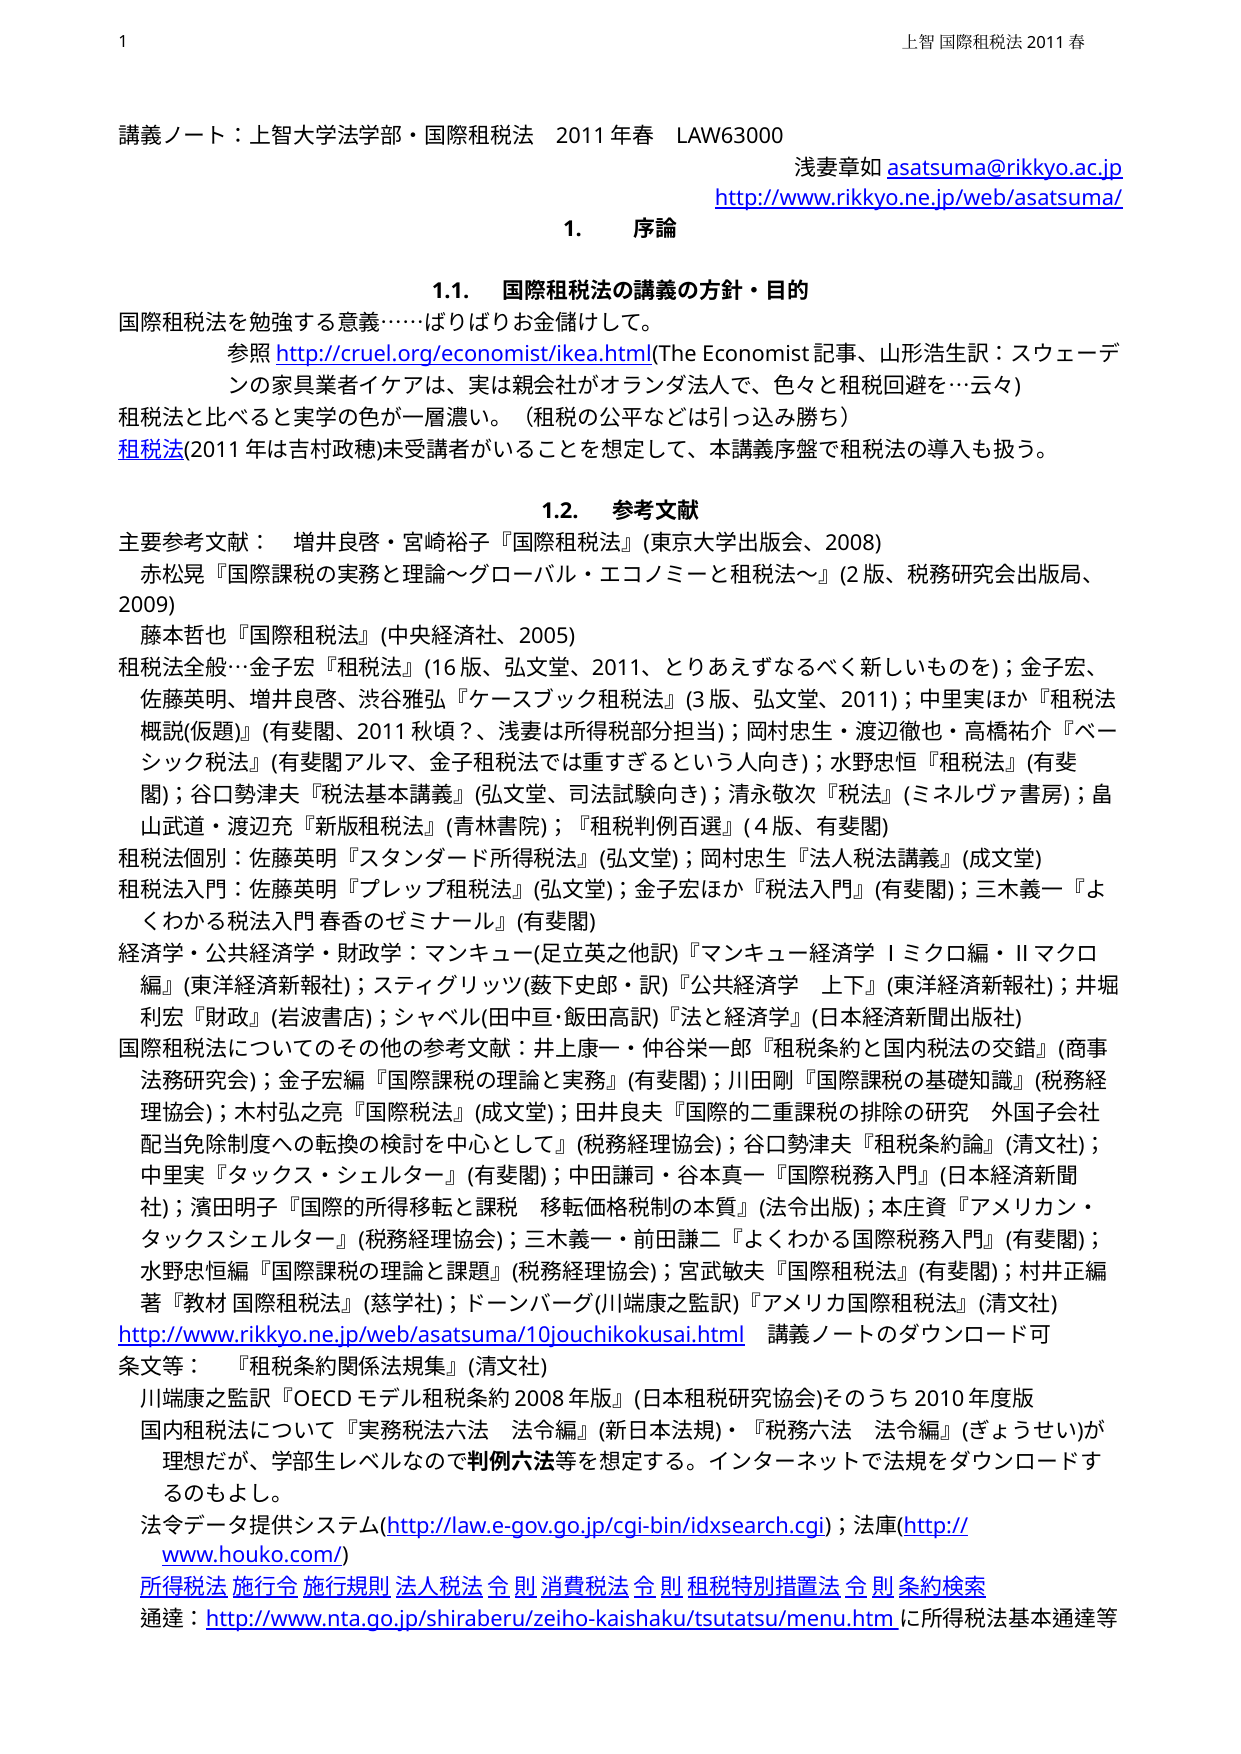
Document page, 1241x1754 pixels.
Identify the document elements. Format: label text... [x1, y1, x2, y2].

text 国際租税法を勉強する意義……ばりばりお金儲けして。《タックス・シェルター開発で金儲け等々》 [118, 305, 1122, 336]
text 条文等： 『租税条約関係法規集』(清文社) 川端康之監訳『OECDモデル租税条約2008年版』(日本租税研究協会)そのうち2010年度版 [118, 1349, 1122, 1413]
text http://www.rikkyo.ne.jp/web/asatsuma/ [118, 182, 1122, 211]
text http://www.rikkyo.ne.jp/web/asatsuma/10jouchikokusai.html 講義ノートのダウンロード可 [118, 1317, 1122, 1349]
text 赤松晃『国際課税の実務と理論～グローバル・エコノミーと租税法～』(2版、税務研究会出版局、2009) [118, 557, 1122, 618]
text 国際租税法についてのその他の参考文献：井上康一・仲谷栄一郎『租税条約と国内税法の交錯』(商事法務研究会)；金子宏編『国際課税の理論と実務』(有斐閣)；川田剛『国際課税の基礎知識』(税務経理協会)；木村弘之亮『国際税法』(成文堂)；田井良夫『国際的二重課税の排除の研究 外国子会社配当免除制度への転換の検討を中心として』(税務経理協会)；谷口勢津夫『租税条約論』(清文社)；中里実『タックス・シェルター』(有斐閣)；中田謙司・谷本真一『国際税務入門』(日本経済新聞社)；濱田明子『国際的所得移転と課税 移転価格税制の本質』(法令出版)；本庄資『アメリカン・タックスシェルター』(税務経理協会)；三木義一・前田謙二『よくわかる国際税務入門』(有斐閣)；水野忠恒編『国際課税の理論と課題』(税務経理協会)；宮武敏夫『国際租税法』(有斐閣)；村井正編著『教材 国際租税法』(慈学社)；ドーンバーグ(川端康之監訳)『アメリカ国際租税法』(清文社) [118, 1031, 1122, 1317]
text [118, 1601, 1122, 1633]
subtitle 国際租税法の講義の方針・目的 [118, 273, 1122, 305]
text 経済学・公共経済学・財政学：マンキュー(足立英之他訳)『マンキュー経済学 Ⅰミクロ編・Ⅱマクロ編』(東洋経済新報社)；スティグリッツ(薮下史郎・訳)『公共経済学 上下』(東洋経済新報社)；井堀利宏『財政』(岩波書店)；シャベル(田中亘･飯田高訳)『法と経済学』(日本経済新聞出版社) [118, 936, 1122, 1031]
text 参照http://cruel.org/economist/ikea.html(The Economist記事、山形浩生訳：スウェーデンの家具業者イケアは、実は親会社がオランダ法人で、色々と租税回避を…云々) [227, 336, 1122, 400]
text 所得税法 施行令 施行規則 法人税法 令 則 消費税法 令 則 租税特別措置法 令 則 条約検索 [118, 1569, 1122, 1601]
text 講義ノート：上智大学法学部・国際租税法 2011年春 LAW63000 [118, 118, 1122, 150]
text 租税法と比べると実学の色が一層濃い。（租税の公平などは引っ込み勝ち） [118, 400, 1122, 432]
text 国内租税法について『実務税法六法 法令編』(新日本法規)・『税務六法 法令編』(ぎょうせい)が理想だが、学部生レベルなので判例六法等を想定する。インターネットで法規をダウンロードするのもよし。 [140, 1413, 1122, 1508]
text 租税法入門：佐藤英明『プレップ租税法』(弘文堂)；金子宏ほか『税法入門』(有斐閣)；三木義一『よくわかる税法入門 春香のゼミナール』(有斐閣) [118, 872, 1122, 936]
text 藤本哲也『国際租税法』(中央経済社、2005) [118, 618, 1122, 650]
text 租税法全般…金子宏『租税法』(16版、弘文堂、2011、とりあえずなるべく新しいものを)；金子宏、佐藤英明、増井良啓、渋谷雅弘『ケースブック租税法』(3版、弘文堂、2011)；中里実ほか『租税法概説(仮題)』(有斐閣、2011秋頃？、浅妻は所得税部分担当)；岡村忠生・渡辺徹也・高橋祐介『ベーシック税法』(有斐閣アルマ、金子租税法では重すぎるという人向き)；水野忠恒『租税法』(有斐閣)；谷口勢津夫『税法基本講義』(弘文堂、司法試験向き)；清永敬次『税法』(ミネルヴァ書房)；畠山武道・渡辺充『新版租税法』(青林書院)；『租税判例百選』(４版、有斐閣) [118, 650, 1122, 841]
subtitle 参考文献 [118, 493, 1122, 525]
text 主要参考文献： 増井良啓・宮崎裕子『国際租税法』(東京大学出版会、2008) [118, 525, 1122, 557]
text 法令データ提供システム(http://law.e-gov.go.jp/cgi-bin/idxsearch.cgi)；法庫(http://www.houko.com/) [118, 1508, 1122, 1569]
text 租税法(2011年は吉村政穂)未受講者がいることを想定して、本講義序盤で租税法の導入も扱う。 [118, 432, 1122, 463]
text 租税法個別：佐藤英明『スタンダード所得税法』(弘文堂)；岡村忠生『法人税法講義』(成文堂) [118, 841, 1122, 872]
text 浅妻章如 asatsuma@rikkyo.ac.jp [118, 150, 1122, 182]
subtitle 序論 [118, 211, 1122, 243]
